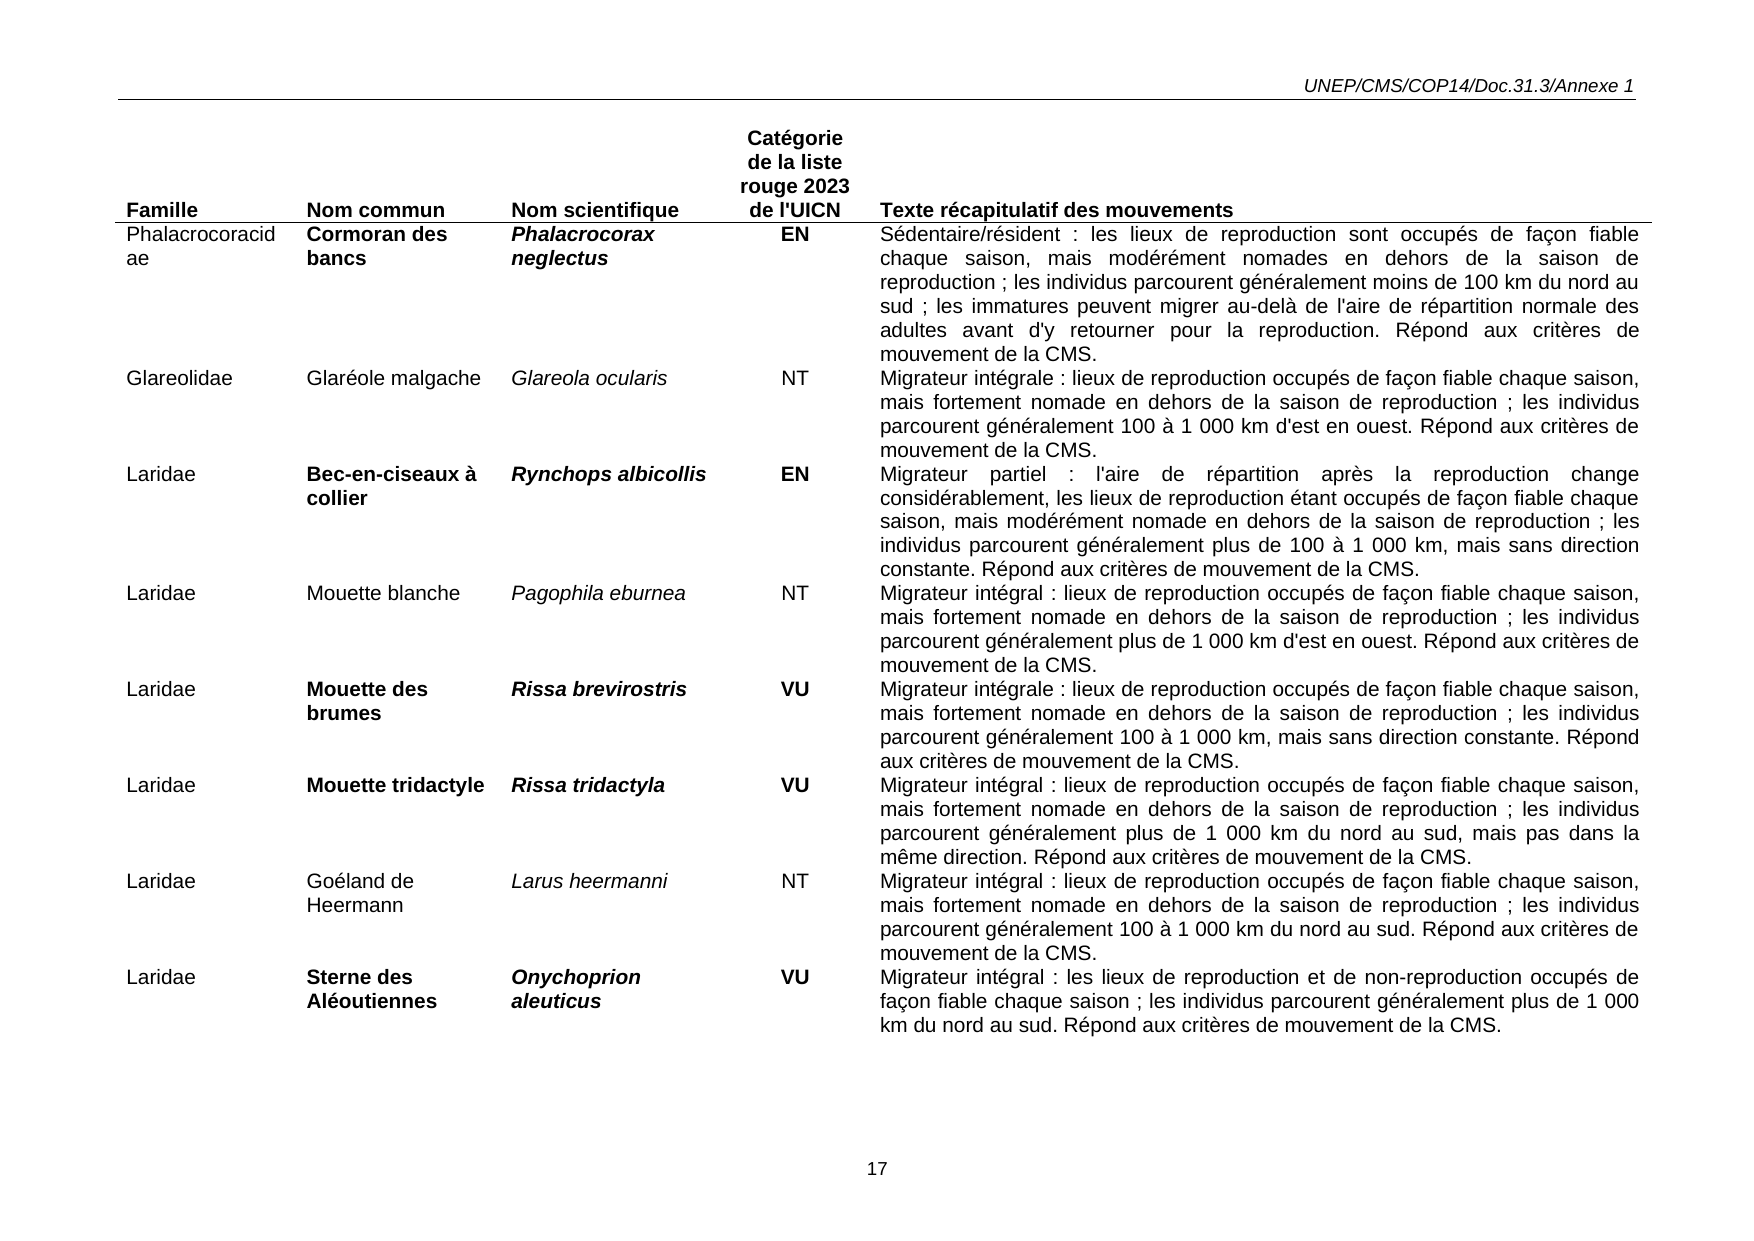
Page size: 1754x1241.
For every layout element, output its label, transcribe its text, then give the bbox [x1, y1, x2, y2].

table_cell Laridae [115, 581, 295, 677]
table_cell Mouette blanche [295, 581, 500, 677]
table_cell Phalacrocoracidae [115, 223, 295, 366]
table_header Texte récapitulatif des mouvements [869, 126, 1652, 222]
table_cell Larus heermanni [500, 869, 721, 964]
table_cell Mouette des brumes [295, 677, 500, 773]
table_cell Glaréole malgache [295, 366, 500, 461]
table_cell VU [721, 965, 868, 1036]
table_cell Laridae [115, 965, 295, 1036]
table_cell NT [721, 366, 868, 461]
table_cell Phalacrocorax neglectus [500, 223, 721, 366]
table_header Nom scientifique [500, 126, 721, 222]
table_cell EN [721, 461, 868, 581]
table_cell Sédentaire/résident : les lieux de reproduction sont occupés de façon fiable chaque saison, mais modérément nomades en dehors de la saison de reproduction ; les individus parcourent généralement moins de 100 km du nord au sud ; les immatures peuvent migrer au-delà de l'aire de répartition normale des adultes avant d'y retourner pour la reproduction. Répond aux critères de mouvement de la CMS. [869, 223, 1652, 366]
table_cell Sterne des Aléoutiennes [295, 965, 500, 1036]
table_header Nom commun [295, 126, 500, 222]
table_cell Pagophila eburnea [500, 581, 721, 677]
table_cell Rissa brevirostris [500, 677, 721, 773]
table_cell Migrateur intégral : lieux de reproduction occupés de façon fiable chaque saison, mais fortement nomade en dehors de la saison de reproduction ; les individus parcourent généralement plus de 1 000 km d'est en ouest. Répond aux critères de mouvement de la CMS. [869, 581, 1652, 677]
table_cell Goéland de Heermann [295, 869, 500, 964]
table_header Famille [115, 126, 295, 222]
table_cell Rissa tridactyla [500, 773, 721, 869]
table_cell Migrateur intégral : lieux de reproduction occupés de façon fiable chaque saison, mais fortement nomade en dehors de la saison de reproduction ; les individus parcourent généralement plus de 1 000 km du nord au sud, mais pas dans la même direction. Répond aux critères de mouvement de la CMS. [869, 773, 1652, 869]
table_cell Onychoprion aleuticus [500, 965, 721, 1036]
table_cell Cormoran des bancs [295, 223, 500, 366]
table_cell Laridae [115, 773, 295, 869]
table_cell Glareolidae [115, 366, 295, 461]
table_cell Migrateur partiel : l'aire de répartition après la reproduction change considérablement, les lieux de reproduction étant occupés de façon fiable chaque saison, mais modérément nomade en dehors de la saison de reproduction ; les individus parcourent généralement plus de 100 à 1 000 km, mais sans direction constante. Répond aux critères de mouvement de la CMS. [869, 461, 1652, 581]
table_cell VU [721, 677, 868, 773]
table_header Catégorie de la liste rouge 2023 de l'UICN [721, 126, 868, 222]
table_cell NT [721, 581, 868, 677]
table_cell Migrateur intégral : lieux de reproduction occupés de façon fiable chaque saison, mais fortement nomade en dehors de la saison de reproduction ; les individus parcourent généralement 100 à 1 000 km du nord au sud. Répond aux critères de mouvement de la CMS. [869, 869, 1652, 964]
table_cell Migrateur intégrale : lieux de reproduction occupés de façon fiable chaque saison, mais fortement nomade en dehors de la saison de reproduction ; les individus parcourent généralement 100 à 1 000 km, mais sans direction constante. Répond aux critères de mouvement de la CMS. [869, 677, 1652, 773]
table_cell Glareola ocularis [500, 366, 721, 461]
table_cell Laridae [115, 461, 295, 581]
table_cell Migrateur intégrale : lieux de reproduction occupés de façon fiable chaque saison, mais fortement nomade en dehors de la saison de reproduction ; les individus parcourent généralement 100 à 1 000 km d'est en ouest. Répond aux critères de mouvement de la CMS. [869, 366, 1652, 461]
table_cell NT [721, 869, 868, 964]
table_cell Bec-en-ciseaux à collier [295, 461, 500, 581]
table_cell Mouette tridactyle [295, 773, 500, 869]
table_cell EN [721, 223, 868, 366]
table_cell Rynchops albicollis [500, 461, 721, 581]
table_cell Laridae [115, 869, 295, 964]
table_cell Laridae [115, 677, 295, 773]
table_cell VU [721, 773, 868, 869]
table_cell Migrateur intégral : les lieux de reproduction et de non-reproduction occupés de façon fiable chaque saison ; les individus parcourent généralement plus de 1 000 km du nord au sud. Répond aux critères de mouvement de la CMS. [869, 965, 1652, 1036]
